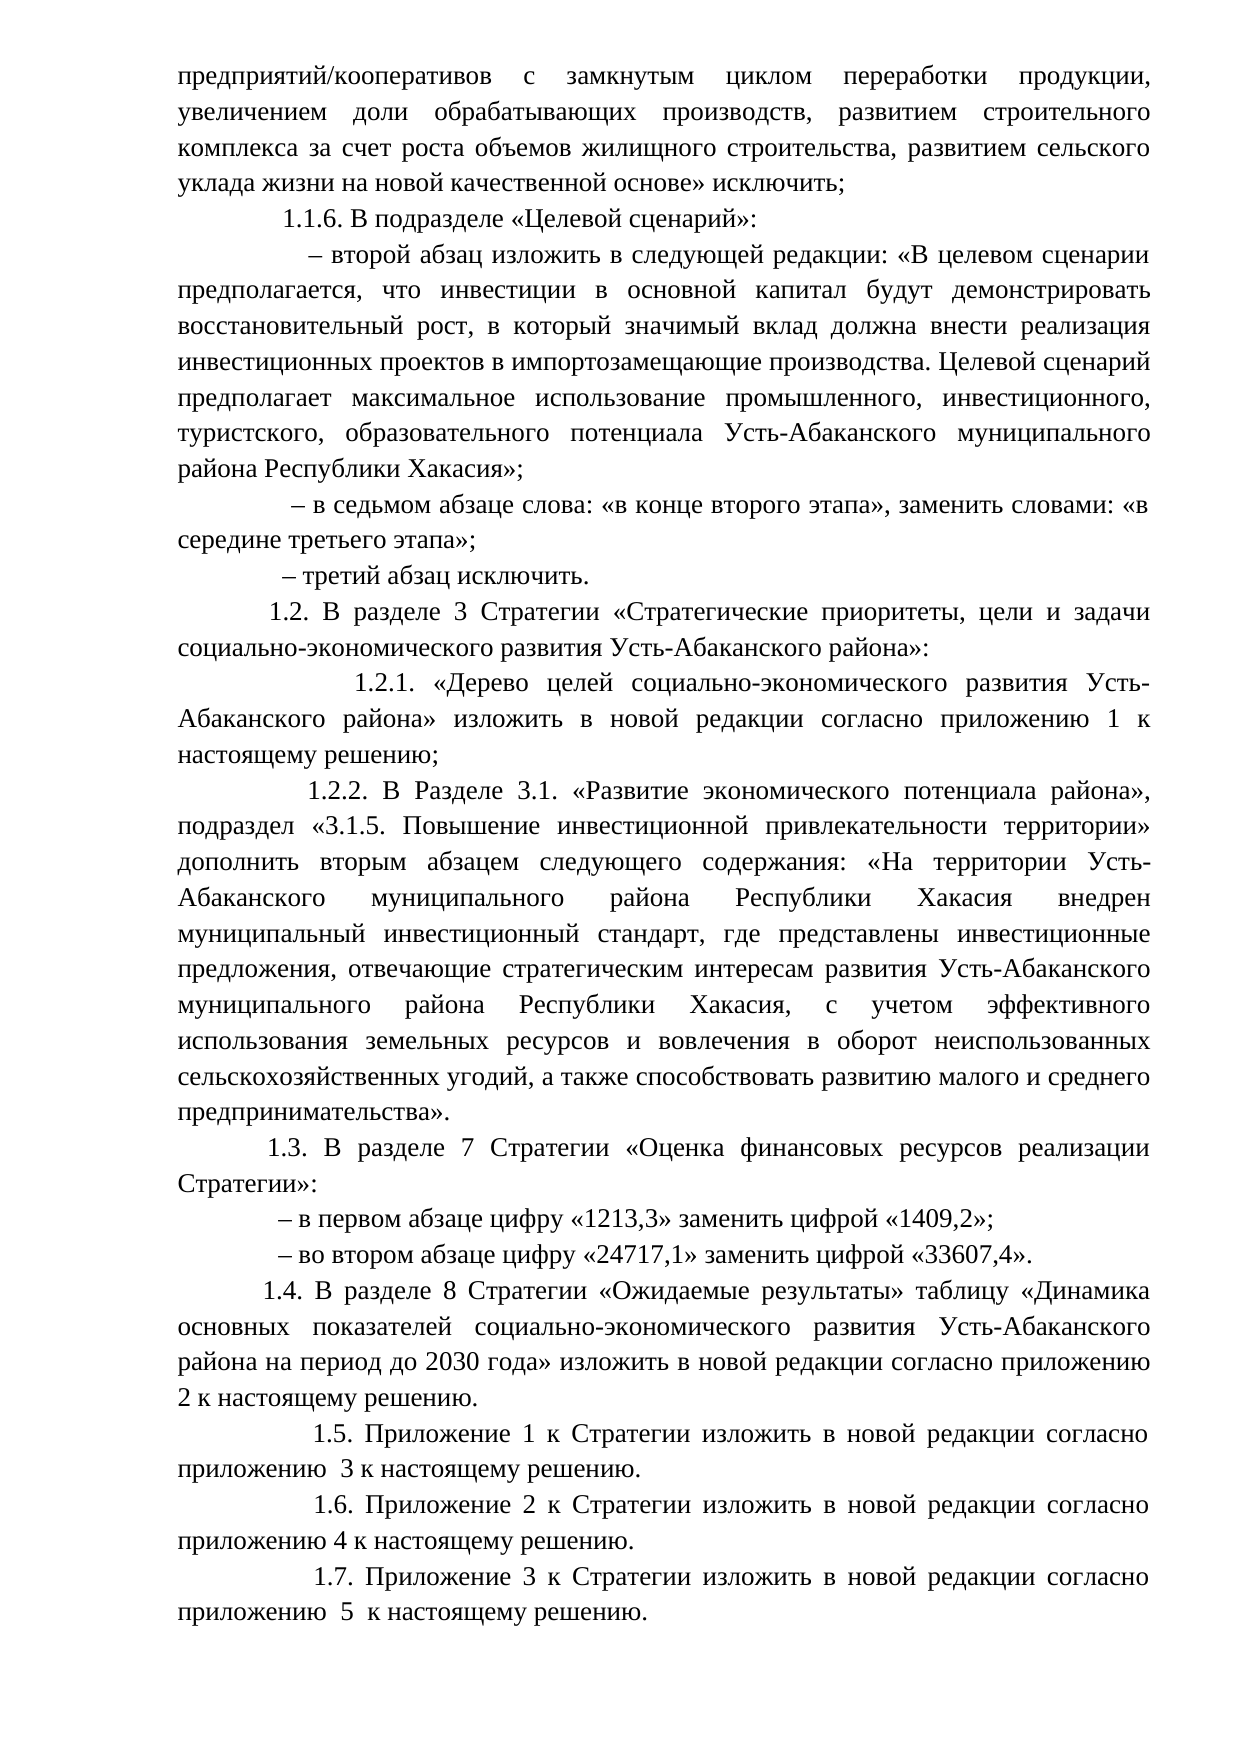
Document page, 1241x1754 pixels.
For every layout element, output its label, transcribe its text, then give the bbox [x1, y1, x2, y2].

text 1.2. В разделе 3 Стратегии «Стратегические приоритеты, цели и задачи социально-экономического развития Усть-Абаканского района»: [177, 595, 1152, 662]
text – второй абзац изложить в следующей редакции: «В целевом сценарии предполагается, что инвестиции в основной капитал будут демонстрировать восстановительный рост, в который значимый вклад должна внести реализация инвестиционных проектов в импортозамещающие производства. Целевой сценарий предполагает максимальное использование промышленного, инвестиционного, туристского, образовательного потенциала Усть-Абаканского муниципального района Республики Хакасия»; [177, 238, 1152, 483]
text 1.7. Приложение 3 к Стратегии изложить в новой редакции согласно приложению 5 к настоящему решению. [177, 1560, 1152, 1627]
text 1.5. Приложение 1 к Стратегии изложить в новой редакции согласно приложению 3 к настоящему решению. [177, 1417, 1152, 1484]
text – во втором абзаце цифру «24717,1» заменить цифрой «33607,4». [177, 1238, 1152, 1269]
text – третий абзац исключить. [177, 559, 1152, 591]
text – в седьмом абзаце слова: «в конце второго этапа», заменить словами: «в середине третьего этапа»; [177, 488, 1152, 555]
text 1.3. В разделе 7 Стратегии «Оценка финансовых ресурсов реализации Стратегии»: [177, 1131, 1152, 1198]
text 1.2.1. «Дерево целей социально-экономического развития Усть-Абаканского района» изложить в новой редакции согласно приложению 1 к настоящему решению; [177, 667, 1152, 769]
text – в первом абзаце цифру «1213,3» заменить цифрой «1409,2»; [177, 1202, 1152, 1234]
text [177, 59, 1152, 197]
text 1.4. В разделе 8 Стратегии «Ожидаемые результаты» таблицу «Динамика основных показателей социально-экономического развития Усть-Абаканского района на период до 2030 года» изложить в новой редакции согласно приложению 2 к настоящему решению. [177, 1274, 1152, 1412]
text 1.1.6. В подразделе «Целевой сценарий»: [177, 202, 1152, 233]
text 1.6. Приложение 2 к Стратегии изложить в новой редакции согласно приложению 4 к настоящему решению. [177, 1488, 1152, 1555]
text 1.2.2. В Разделе 3.1. «Развитие экономического потенциала района», подраздел «3.1.5. Повышение инвестиционной привлекательности территории» дополнить вторым абзацем следующего содержания: «На территории Усть-Абаканского муниципального района Республики Хакасия внедрен муниципальный инвестиционный стандарт, где представлены инвестиционные предложения, отвечающие стратегическим интересам развития Усть-Абаканского муниципального района Республики Хакасия, с учетом эффективного использования земельных ресурсов и вовлечения в оборот неиспользованных сельскохозяйственных угодий, а также способствовать развитию малого и среднего предпринимательства». [177, 774, 1152, 1126]
